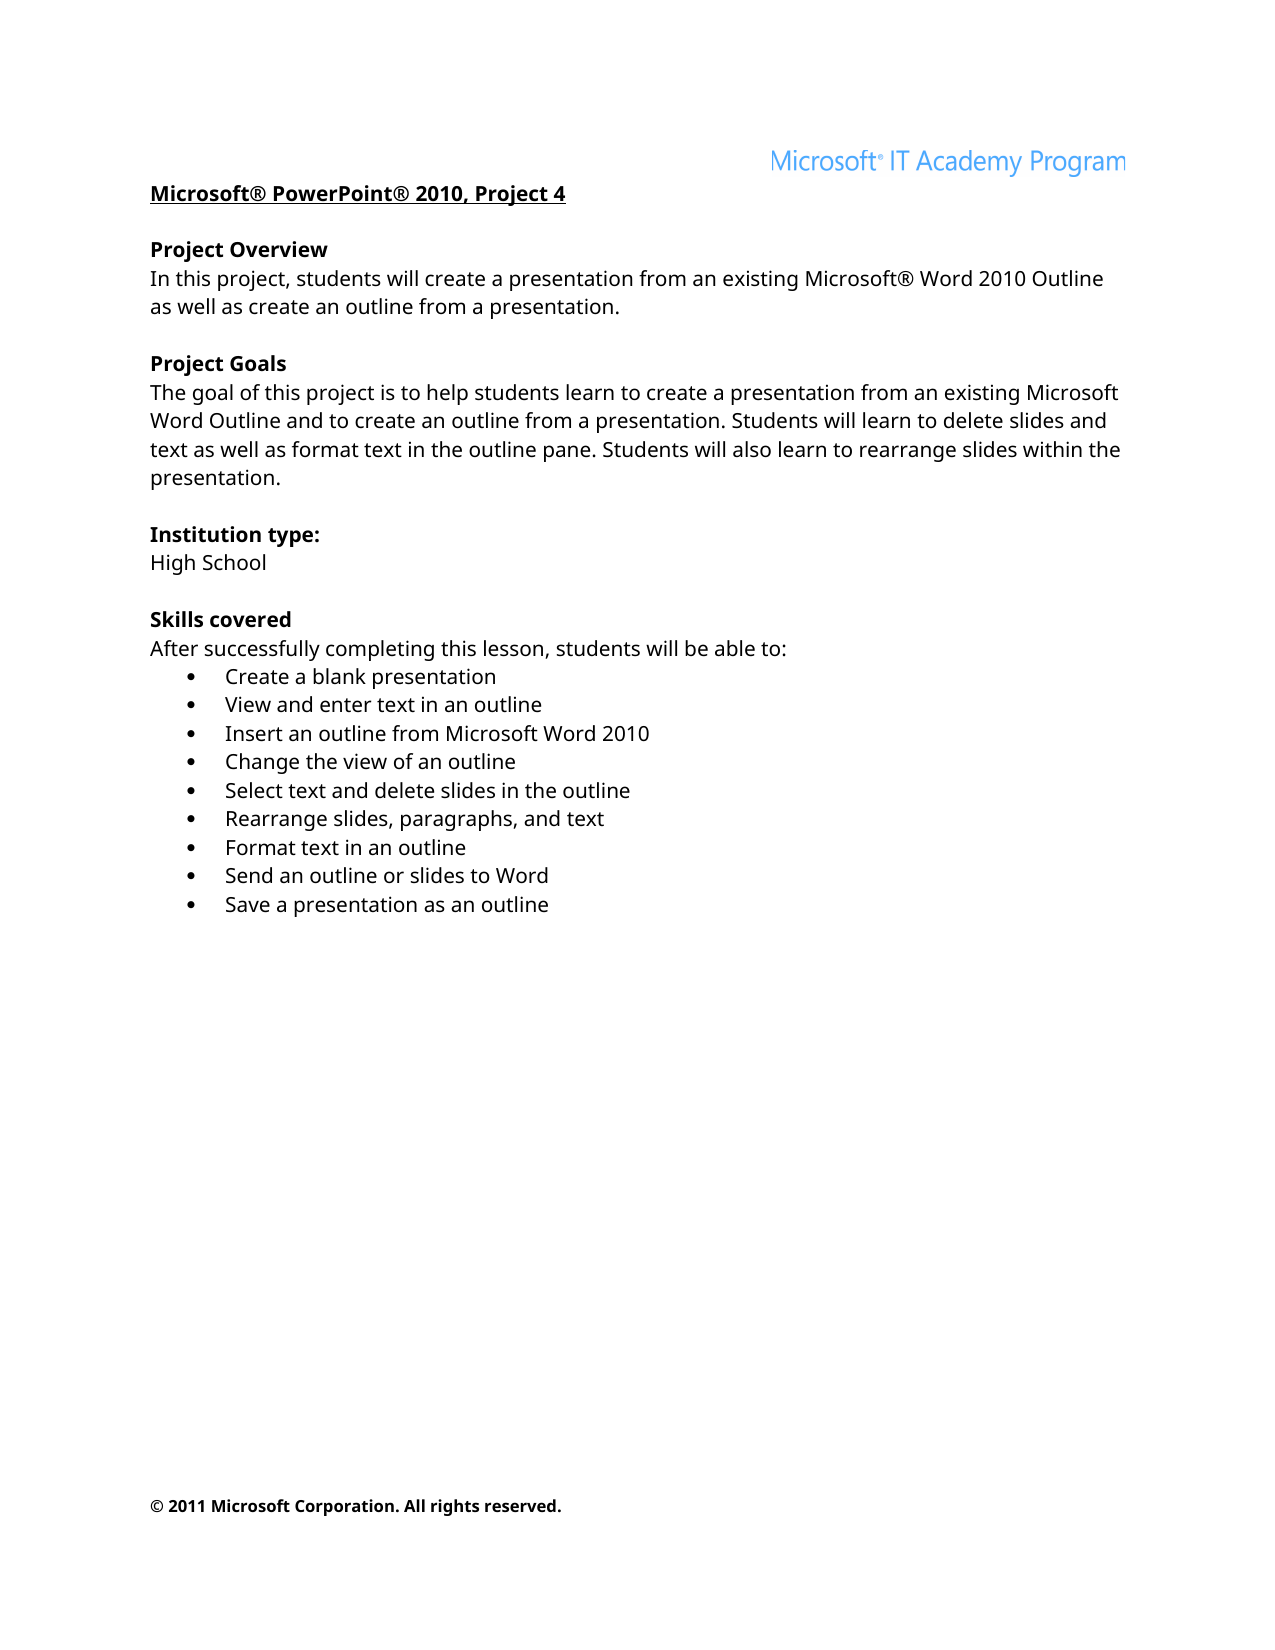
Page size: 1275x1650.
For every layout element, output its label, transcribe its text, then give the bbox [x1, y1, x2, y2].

text Project Goals [150, 349, 1125, 378]
text The goal of this project is to help students learn to create a presentation from an existing Microsoft Word Outline and to create an outline from a presentation. Students will learn to delete slides and text as well as format text in the outline pane. Students will also learn to rearrange slides within the presentation. [150, 378, 1125, 492]
text In this project, students will create a presentation from an existing Microsoft® Word 2010 Outline as well as create an outline from a presentation. [150, 264, 1125, 321]
list Change the view of an outline [187, 747, 1125, 776]
text Microsoft® PowerPoint® 2010, Project 4 [150, 179, 1125, 207]
list Select text and delete slides in the outline [187, 776, 1125, 804]
list Insert an outline from Microsoft Word 2010 [187, 719, 1125, 747]
list Send an outline or slides to Word [187, 861, 1125, 890]
text Skills covered [150, 605, 1125, 634]
picture [772, 150, 1125, 177]
text After successfully completing this lesson, students will be able to: [150, 634, 1125, 662]
list Save a presentation as an outline [187, 890, 1125, 918]
text Project Overview [150, 236, 1125, 264]
list Create a blank presentation [187, 662, 1125, 691]
list View and enter text in an outline [187, 691, 1125, 719]
text High School [150, 548, 1125, 577]
text Institution type: [150, 520, 1125, 548]
list Rearrange slides, paragraphs, and text [187, 804, 1125, 833]
list Format text in an outline [187, 833, 1125, 861]
